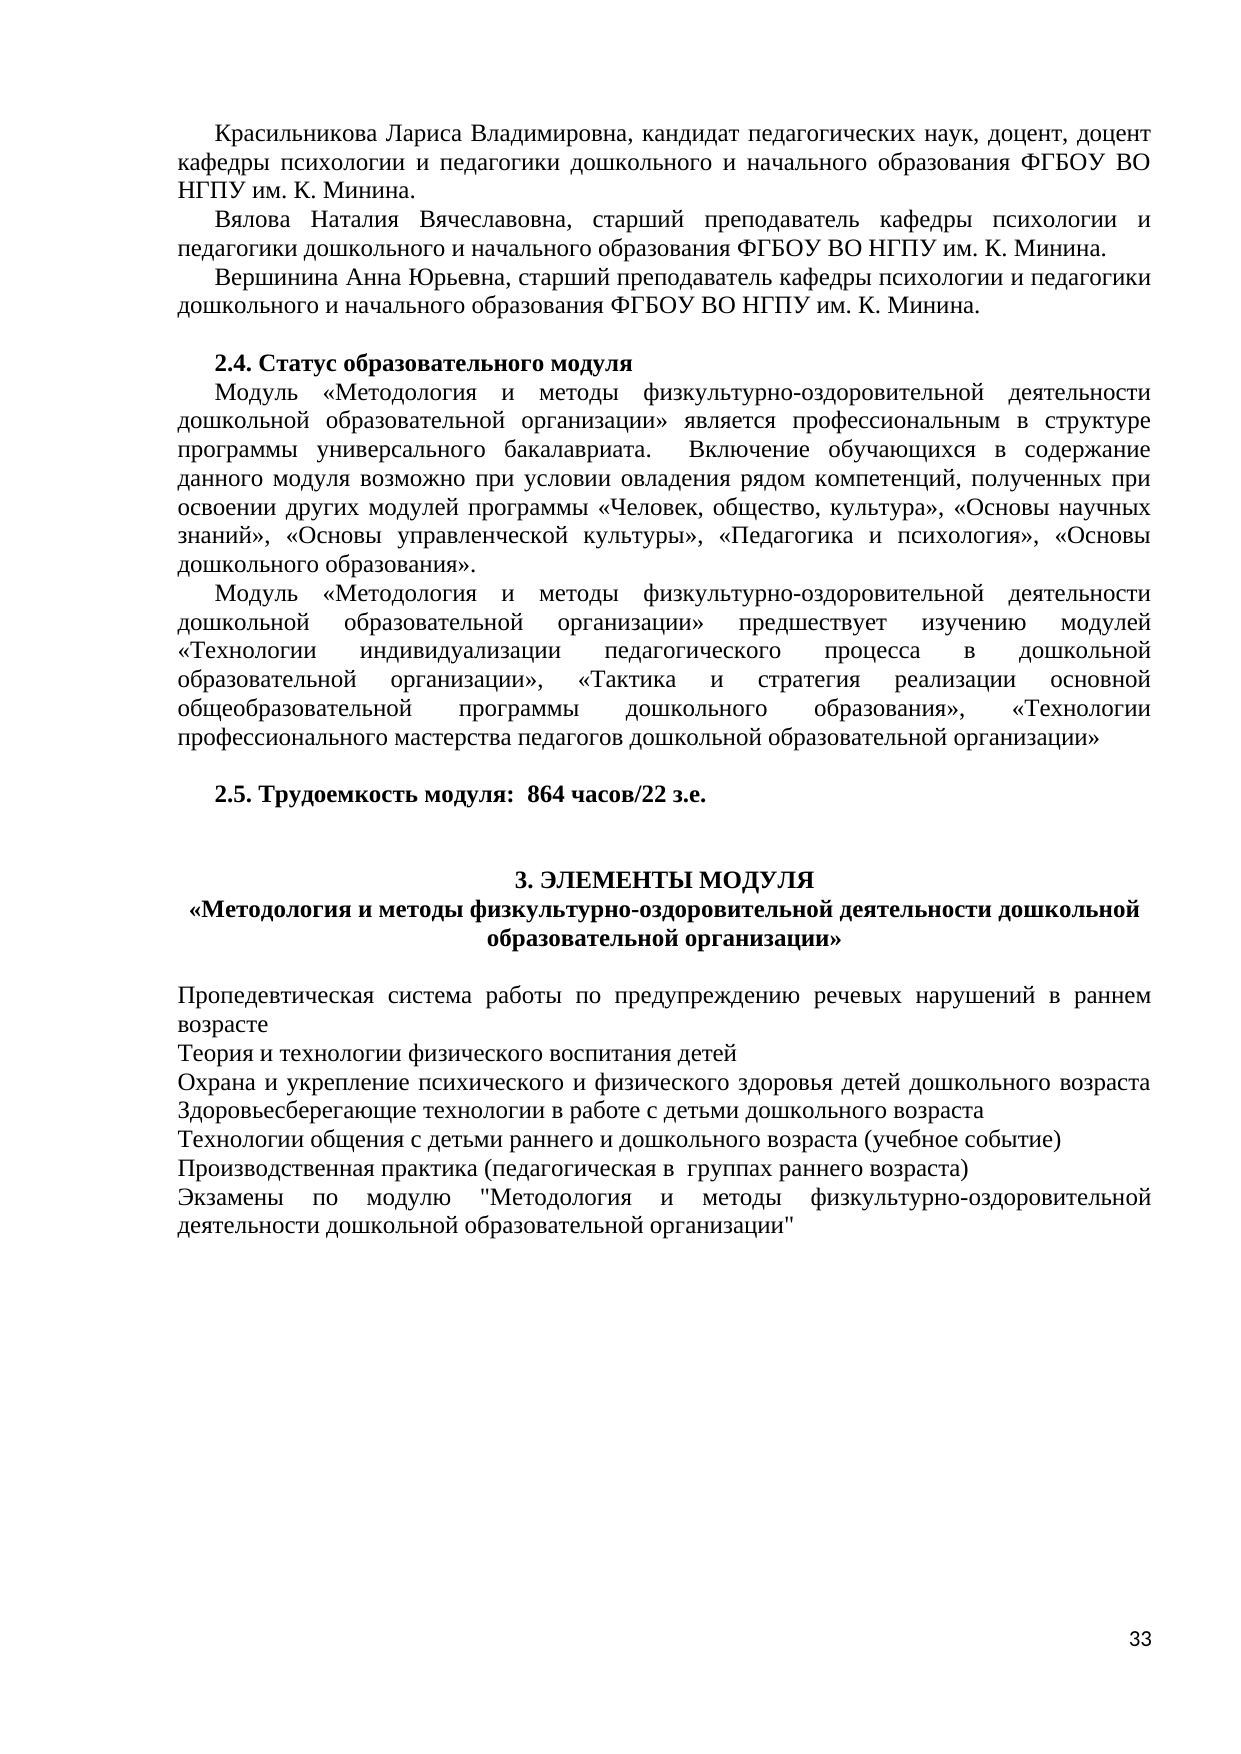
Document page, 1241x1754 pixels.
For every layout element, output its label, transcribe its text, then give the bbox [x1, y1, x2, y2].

text Красильникова Лариса Владимировна, кандидат педагогических наук, доцент, доцент кафедры психологии и педагогики дошкольного и начального образования ФГБОУ ВО НГПУ им. К. Минина. [177, 118, 1152, 204]
text Модуль «Методология и методы физкультурно-оздоровительной деятельности дошкольной образовательной организации» предшествует изучению модулей «Технологии индивидуализации педагогического процесса в дошкольной образовательной организации», «Тактика и стратегия реализации основной общеобразовательной программы дошкольного образования», «Технологии профессионального мастерства педагогов дошкольной образовательной организации» [177, 578, 1152, 751]
text Технологии общения с детьми раннего и дошкольного возраста (учебное событие) [177, 1124, 1152, 1153]
text Модуль «Методология и методы физкультурно-оздоровительной деятельности дошкольной образовательной организации» является профессиональным в структуре программы универсального бакалавриата. Включение обучающихся в содержание данного модуля возможно при условии овладения рядом компетенций, полученных при освоении других модулей программы «Человек, общество, культура», «Основы научных знаний», «Основы управленческой культуры», «Педагогика и психология», «Основы дошкольного образования». [177, 377, 1152, 578]
text «Методология и методы физкультурно-оздоровительной деятельности дошкольной образовательной организации» [177, 894, 1152, 952]
text 2.5. Трудоемкость модуля: 864 часов/22 з.е. [177, 779, 1152, 808]
text 2.4. Статус образовательного модуля [177, 348, 1152, 377]
text Производственная практика (педагогическая в группах раннего возраста) [177, 1153, 1152, 1182]
text Пропедевтическая система работы по предупреждению речевых нарушений в раннем возрасте [177, 981, 1152, 1038]
text Охрана и укрепление психического и физического здоровья детей дошкольного возраста Здоровьесберегающие технологии в работе с детьми дошкольного возраста [177, 1067, 1152, 1124]
text Вялова Наталия Вячеславовна, старший преподаватель кафедры психологии и педагогики дошкольного и начального образования ФГБОУ ВО НГПУ им. К. Минина. [177, 204, 1152, 262]
text Экзамены по модулю "Методология и методы физкультурно-оздоровительной деятельности дошкольной образовательной организации" [177, 1182, 1152, 1239]
text 3. ЭЛЕМЕНТЫ МОДУЛЯ [177, 866, 1152, 894]
text Вершинина Анна Юрьевна, старший преподаватель кафедры психологии и педагогики дошкольного и начального образования ФГБОУ ВО НГПУ им. К. Минина. [177, 262, 1152, 319]
text Теория и технологии физического воспитания детей [177, 1038, 1152, 1067]
